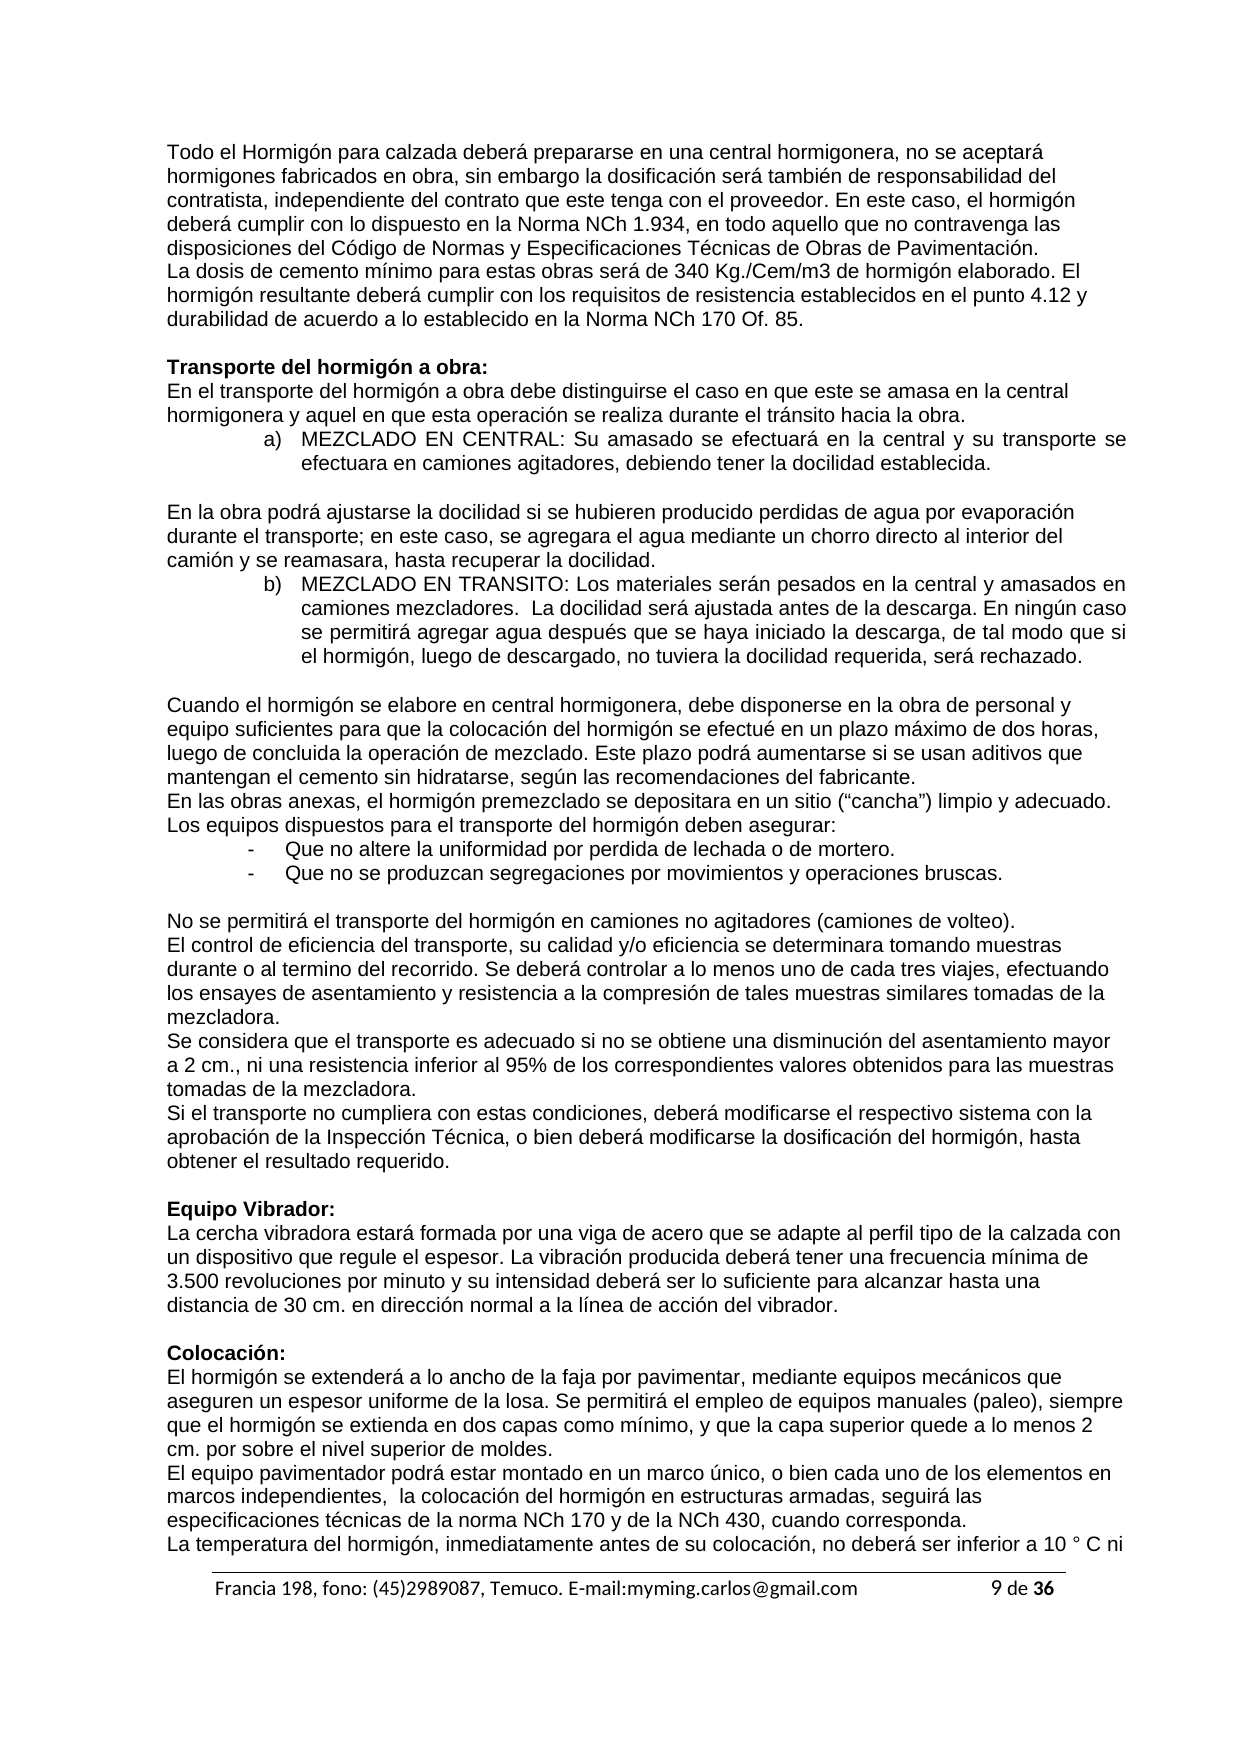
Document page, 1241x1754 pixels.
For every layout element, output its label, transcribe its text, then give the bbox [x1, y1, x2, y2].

text Se considera que el transporte es adecuado si no se obtiene una disminución del asentamiento mayor a 2 cm., ni una resistencia inferior al 95% de los correspondientes valores obtenidos para las muestras tomadas de la mezcladora. [167, 1029, 1128, 1101]
text Cuando el hormigón se elabore en central hormigonera, debe disponerse en la obra de personal y equipo suficientes para que la colocación del hormigón se efectué en un plazo máximo de dos horas, luego de concluida la operación de mezclado. Este plazo podrá aumentarse si se usan aditivos que mantengan el cemento sin hidratarse, según las recomendaciones del fabricante. [167, 693, 1128, 788]
text No se permitirá el transporte del hormigón en camiones no agitadores (camiones de volteo). [167, 909, 1128, 933]
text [167, 1532, 1128, 1556]
text Todo el Hormigón para calzada deberá prepararse en una central hormigonera, no se aceptará hormigones fabricados en obra, sin embargo la dosificación será también de responsabilidad del contratista, independiente del contrato que este tenga con el proveedor. En este caso, el hormigón deberá cumplir con lo dispuesto en la Norma NCh 1.934, en todo aquello que no contravenga las disposiciones del Código de Normas y Especificaciones Técnicas de Obras de Pavimentación. [167, 139, 1128, 259]
text El hormigón se extenderá a lo ancho de la faja por pavimentar, mediante equipos mecánicos que aseguren un espesor uniforme de la losa. Se permitirá el empleo de equipos manuales (paleo), siempre que el hormigón se extienda en dos capas como mínimo, y que la capa superior quede a lo menos 2 cm. por sobre el nivel superior de moldes. [167, 1364, 1128, 1460]
text Si el transporte no cumpliera con estas condiciones, deberá modificarse el respectivo sistema con la aprobación de la Inspección Técnica, o bien deberá modificarse la dosificación del hormigón, hasta obtener el resultado requerido. [167, 1101, 1128, 1173]
text Colocación: [167, 1341, 1128, 1364]
text La cercha vibradora estará formada por una viga de acero que se adapte al perfil tipo de la calzada con un dispositivo que regule el espesor. La vibración producida deberá tener una frecuencia mínima de 3.500 revoluciones por minuto y su intensidad deberá ser lo suficiente para alcanzar hasta una distancia de 30 cm. en dirección normal a la línea de acción del vibrador. [167, 1221, 1128, 1317]
text La dosis de cemento mínimo para estas obras será de 340 Kg./Cem/m3 de hormigón elaborado. El hormigón resultante deberá cumplir con los requisitos de resistencia establecidos en el punto 4.12 y durabilidad de acuerdo a lo establecido en la Norma NCh 170 Of. 85. [167, 259, 1128, 331]
text En las obras anexas, el hormigón premezclado se depositara en un sitio (“cancha”) limpio y adecuado. [167, 788, 1128, 812]
text Equipo Vibrador: [167, 1197, 1128, 1221]
text En la obra podrá ajustarse la docilidad si se hubieren producido perdidas de agua por evaporación durante el transporte; en este caso, se agregara el agua mediante un chorro directo al interior del camión y se reamasara, hasta recuperar la docilidad. [167, 500, 1128, 572]
list Que no se produzcan segregaciones por movimientos y operaciones bruscas. [247, 860, 1128, 884]
text El equipo pavimentador podrá estar montado en un marco único, o bien cada uno de los elementos en marcos independientes, la colocación del hormigón en estructuras armadas, seguirá las especificaciones técnicas de la norma NCh 170 y de la NCh 430, cuando corresponda. [167, 1460, 1128, 1532]
list Que no altere la uniformidad por perdida de lechada o de mortero. [247, 836, 1128, 860]
text Los equipos dispuestos para el transporte del hormigón deben asegurar: [167, 812, 1128, 836]
text En el transporte del hormigón a obra debe distinguirse el caso en que este se amasa en la central hormigonera y aquel en que esta operación se realiza durante el tránsito hacia la obra. [167, 379, 1128, 427]
text El control de eficiencia del transporte, su calidad y/o eficiencia se determinara tomando muestras durante o al termino del recorrido. Se deberá controlar a lo menos uno de cada tres viajes, efectuando los ensayes de asentamiento y resistencia a la compresión de tales muestras similares tomadas de la mezcladora. [167, 933, 1128, 1029]
text Transporte del hormigón a obra: [167, 355, 1128, 379]
list MEZCLADO EN CENTRAL: Su amasado se efectuará en la central y su transporte se efectuara en camiones agitadores, debiendo tener la docilidad establecida. [263, 427, 1128, 475]
list MEZCLADO EN TRANSITO: Los materiales serán pesados en la central y amasados en camiones mezcladores. La docilidad será ajustada antes de la descarga. En ningún caso se permitirá agregar agua después que se haya iniciado la descarga, de tal modo que si el hormigón, luego de descargado, no tuviera la docilidad requerida, será rechazado. [263, 572, 1128, 668]
